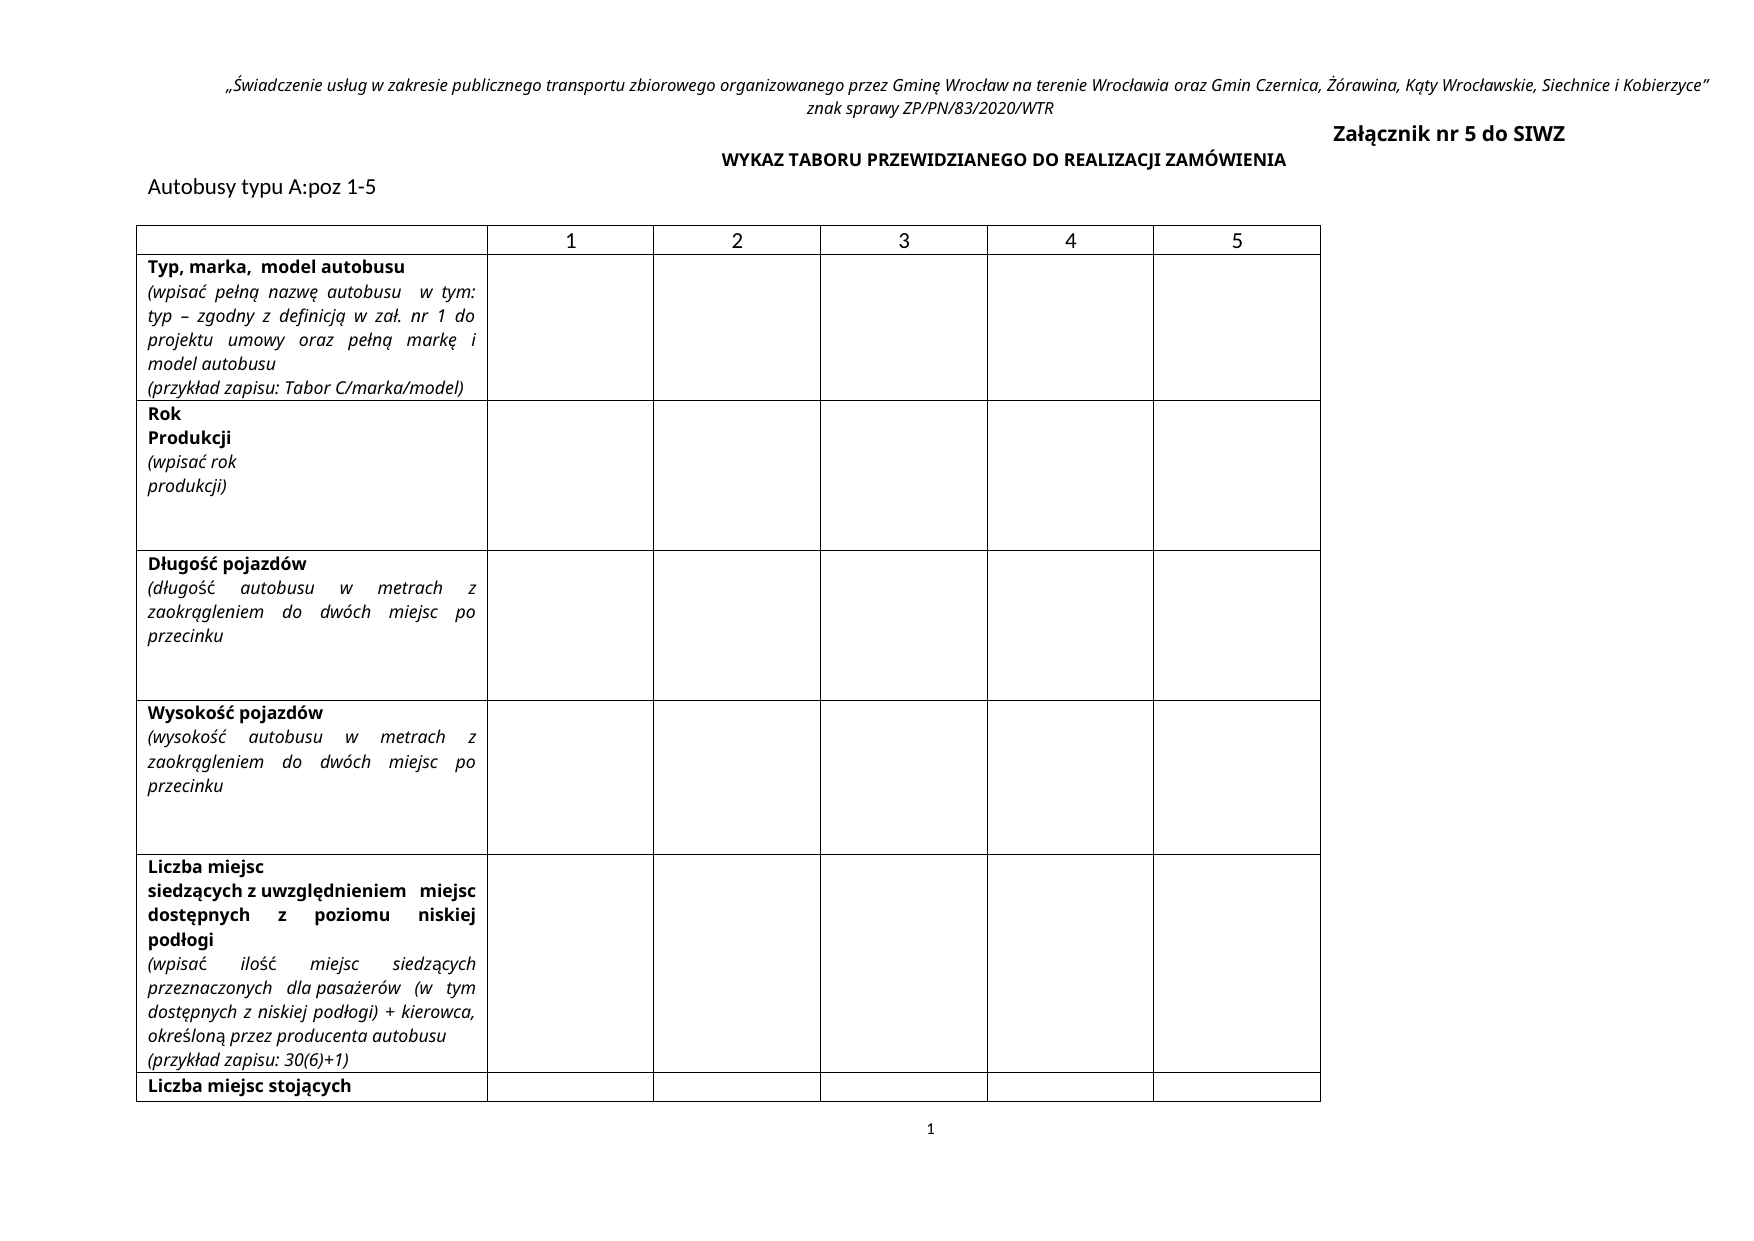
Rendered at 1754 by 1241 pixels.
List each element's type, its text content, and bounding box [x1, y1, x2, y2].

table_cell [988, 551, 1153, 700]
table_header 1 [488, 226, 653, 254]
table_cell [988, 1073, 1153, 1101]
table_cell [1154, 401, 1320, 550]
table_cell [821, 255, 987, 400]
table_cell [488, 255, 653, 400]
subtitle WYKAZ TABORU PRZEWIDZIANEGO DO REALIZACJI ZAMÓWIENIA [295, 148, 1713, 172]
table_cell [1154, 255, 1320, 400]
table_cell Liczba miejsc siedzących z uwzględnieniem miejsc dostępnych z poziomu niskiej podłogi (wpisać ilość miejsc siedzących przeznaczonych dla pasażerów (w tym dostępnych z niskiej podłogi) + kierowca, określoną przez producenta autobusu (przykład zapisu: 30(6)+1) [137, 855, 487, 1072]
table_cell Rok Produkcji (wpisać rok produkcji) [137, 401, 487, 550]
table_cell [654, 255, 820, 400]
table_header 5 [1154, 226, 1320, 254]
table_cell [988, 855, 1153, 1072]
table_cell Długość pojazdów (długość autobusu w metrach z zaokrągleniem do dwóch miejsc po przecinku [137, 551, 487, 700]
table_cell [488, 701, 653, 853]
table_cell [1154, 1073, 1320, 1101]
table_cell [654, 401, 820, 550]
table_header [137, 226, 487, 254]
table_cell [488, 401, 653, 550]
table_cell Wysokość pojazdów (wysokość autobusu w metrach z zaokrągleniem do dwóch miejsc po przecinku [137, 701, 487, 853]
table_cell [137, 1073, 487, 1101]
table_cell [1154, 701, 1320, 853]
table_cell [488, 551, 653, 700]
table_cell [488, 855, 653, 1072]
table_cell [988, 701, 1153, 853]
table_cell [654, 1073, 820, 1101]
table_cell [821, 401, 987, 550]
table_cell [654, 855, 820, 1072]
table_cell [654, 551, 820, 700]
table_cell [1154, 855, 1320, 1072]
table_cell [1154, 551, 1320, 700]
text Autobusy typu A:poz 1-5 [148, 172, 1713, 200]
table_cell [988, 255, 1153, 400]
table_header 4 [988, 226, 1153, 254]
table_header 2 [654, 226, 820, 254]
table_cell [488, 1073, 653, 1101]
table_cell [821, 855, 987, 1072]
table_cell [821, 1073, 987, 1101]
table_cell Typ, marka, model autobusu (wpisać pełną nazwę autobusu w tym: typ – zgodny z definicją w zał. nr 1 do projektu umowy oraz pełną markę i model autobusu (przykład zapisu: Tabor C/marka/model) [137, 255, 487, 400]
table_header 3 [821, 226, 987, 254]
table_cell [988, 401, 1153, 550]
table_cell [654, 701, 820, 853]
table_cell [821, 551, 987, 700]
table_cell [821, 701, 987, 853]
